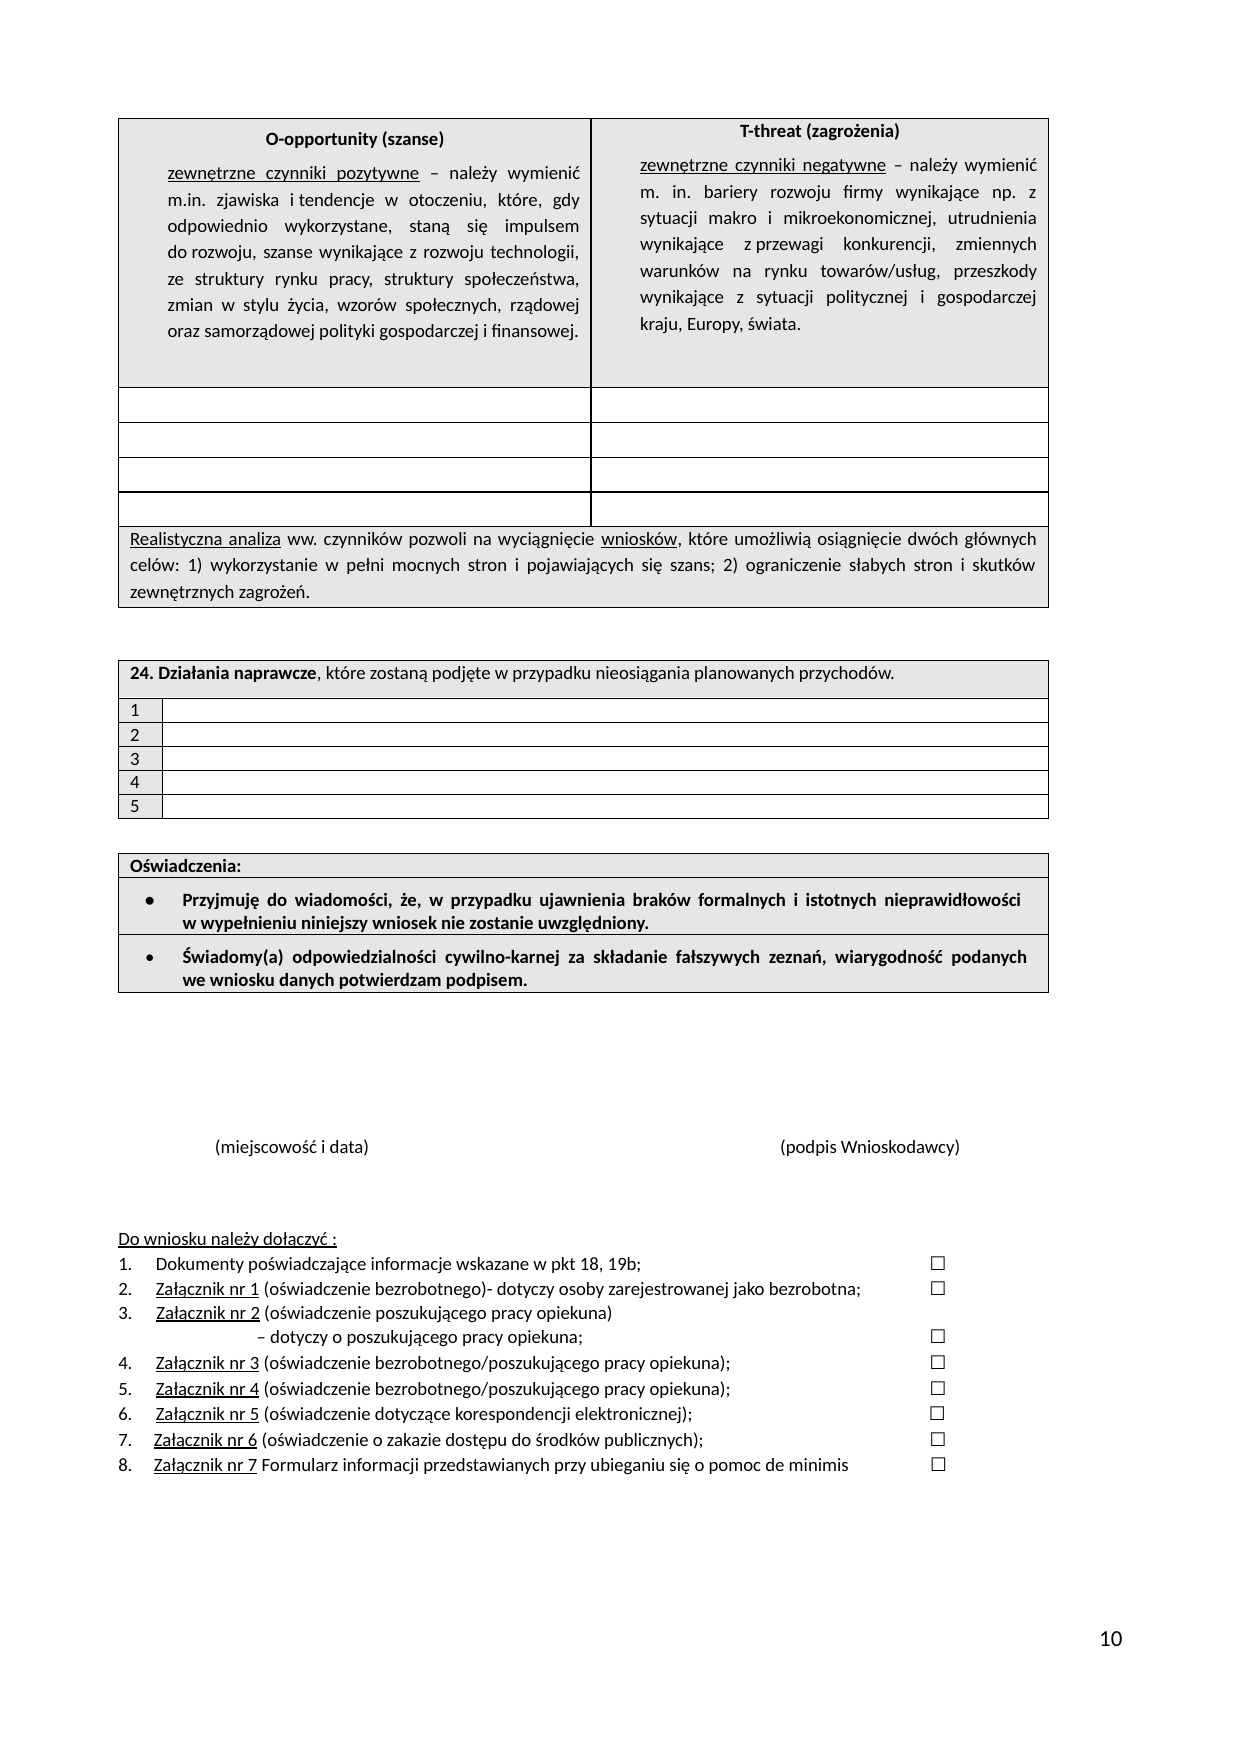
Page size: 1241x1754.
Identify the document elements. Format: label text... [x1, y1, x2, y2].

table_cell [592, 388, 1048, 422]
list Załącznik nr 5 (oświadczenie dotyczące korespondencji elektronicznej); [118, 1400, 1122, 1426]
table_cell [163, 699, 1048, 722]
table_cell [592, 493, 1048, 526]
text 7. Załącznik nr 6 (oświadczenie o zakazie dostępu do środków publicznych); [118, 1426, 1122, 1451]
list Załącznik nr 2 (oświadczenie poszukującego pracy opiekuna) [118, 1301, 1122, 1324]
table_cell [592, 423, 1048, 457]
table_header 24. Działania naprawcze, które zostaną podjęte w przypadku nieosiągania planowanych przychodów. [119, 661, 1048, 697]
table_cell O-opportunity (szanse) zewnętrzne czynniki pozytywne – należy wymienić m.in. zjawiska i tendencje w otoczeniu, które, gdy odpowiednio wykorzystane, staną się impulsem do rozwoju, szanse wynikające z rozwoju technologii, ze struktury rynku pracy, struktury społeczeństwa, zmian w stylu życia, wzorów społecznych, rządowej oraz samorządowej polityki gospodarczej i finansowej. [119, 119, 590, 387]
list Załącznik nr 4 (oświadczenie bezrobotnego/poszukującego pracy opiekuna); [118, 1375, 1122, 1400]
table_cell 4 [119, 771, 162, 794]
table_cell [119, 423, 590, 457]
table_cell Świadomy(a) odpowiedzialności cywilno-karnej za składanie fałszywych zeznań, wiarygodność podanych we wniosku danych potwierdzam podpisem. [119, 935, 1048, 992]
table_cell [119, 458, 590, 491]
list Dokumenty poświadczające informacje wskazane w pkt 18, 19b; [118, 1250, 1139, 1275]
table_cell Realistyczna analiza ww. czynników pozwoli na wyciągnięcie wniosków, które umożliwią osiągnięcie dwóch głównych celów: 1) wykorzystanie w pełni mocnych stron i pojawiających się szans; 2) ograniczenie słabych stron i skutków zewnętrznych zagrożeń. [119, 527, 1048, 607]
table_cell [163, 723, 1048, 746]
table_cell [163, 795, 1048, 818]
table_cell 1 [119, 699, 162, 722]
list Załącznik nr 1 (oświadczenie bezrobotnego)- dotyczy osoby zarejestrowanej jako bezrobotna; [118, 1275, 1122, 1301]
table_cell [119, 388, 590, 422]
table_cell 3 [119, 747, 162, 770]
text Do wniosku należy dołączyć : [118, 1227, 1122, 1250]
table_cell T-threat (zagrożenia) zewnętrzne czynniki negatywne – należy wymienić m. in. bariery rozwoju firmy wynikające np. z sytuacji makro i mikroekonomicznej, utrudnienia wynikające z przewagi konkurencji, zmiennych warunków na rynku towarów/usług, przeszkody wynikające z sytuacji politycznej i gospodarczej kraju, Europy, świata. [592, 119, 1048, 387]
table_header Oświadczenia: [119, 854, 1048, 877]
text – dotyczy o poszukującego pracy opiekuna; [252, 1324, 1122, 1349]
text 8. Załącznik nr 7 Formularz informacji przedstawianych przy ubieganiu się o pomoc de minimis [118, 1451, 1122, 1477]
table_cell 5 [119, 795, 162, 818]
table_cell [592, 458, 1048, 491]
table_cell [163, 747, 1048, 770]
table_cell Przyjmuję do wiadomości, że, w przypadku ujawnienia braków formalnych i istotnych nieprawidłowości w wypełnieniu niniejszy wniosek nie zostanie uwzględniony. [119, 878, 1048, 934]
list Załącznik nr 3 (oświadczenie bezrobotnego/poszukującego pracy opiekuna); [118, 1349, 1122, 1375]
table_cell 2 [119, 723, 162, 746]
table_cell [163, 771, 1048, 794]
table_cell [119, 493, 590, 526]
text (miejscowość i data) (podpis Wnioskodawcy) [137, 1135, 1122, 1158]
